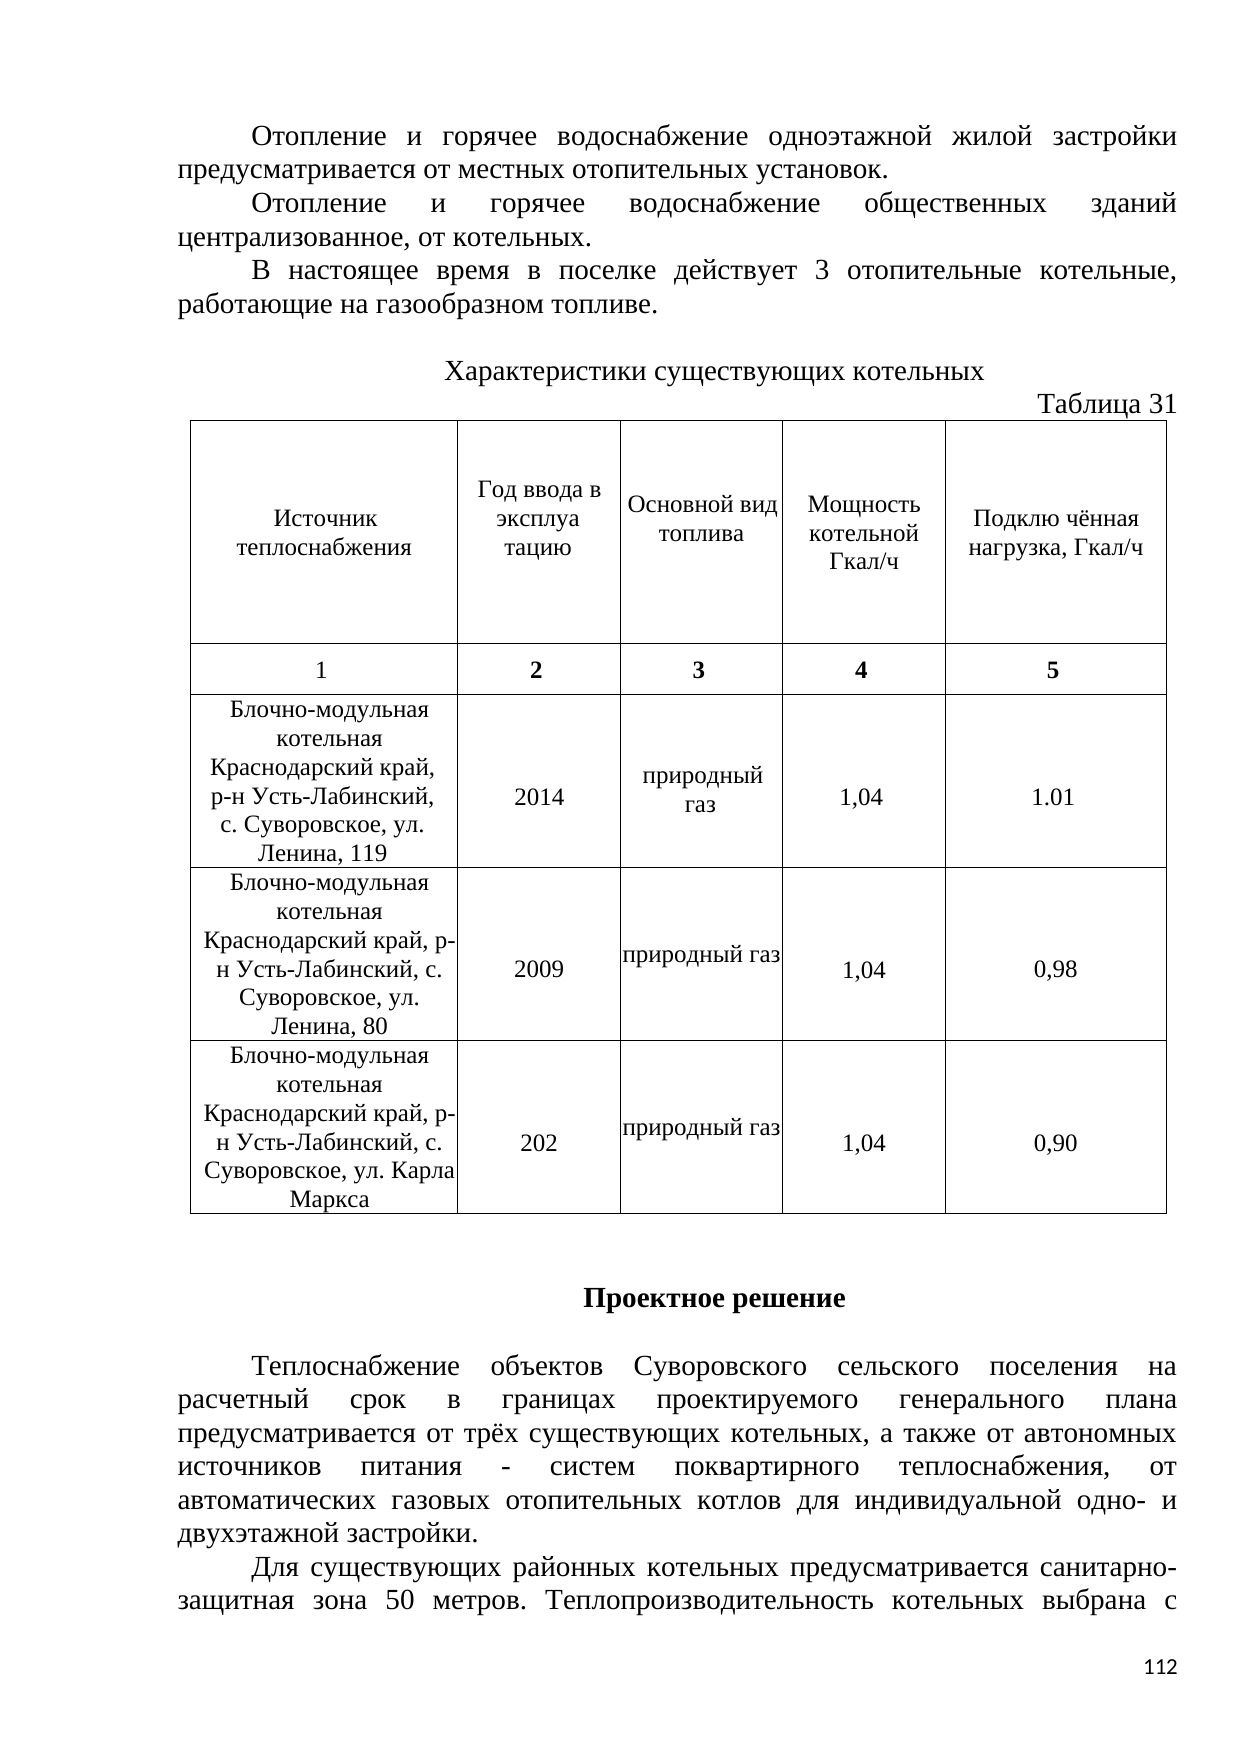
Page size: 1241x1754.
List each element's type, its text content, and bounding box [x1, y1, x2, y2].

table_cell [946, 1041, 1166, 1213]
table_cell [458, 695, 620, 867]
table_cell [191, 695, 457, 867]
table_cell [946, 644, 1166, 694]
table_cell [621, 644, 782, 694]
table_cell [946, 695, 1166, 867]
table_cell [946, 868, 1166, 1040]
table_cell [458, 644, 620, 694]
text Таблица 31 [177, 386, 1178, 420]
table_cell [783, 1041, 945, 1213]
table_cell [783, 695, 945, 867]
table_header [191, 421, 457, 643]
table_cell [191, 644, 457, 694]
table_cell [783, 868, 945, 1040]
text Характеристики существующих котельных [177, 353, 1178, 386]
text Проектное решение [177, 1281, 1178, 1314]
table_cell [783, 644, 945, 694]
text Теплоснабжение объектов Суворовского сельского поселения на расчетный срок в границах проектируемого генерального плана предусматривается от трёх существующих котельных, а также от автономных источников питания - систем поквартирного теплоснабжения, от автоматических газовых отопительных котлов для индивидуальной одно- и двухэтажной застройки. [177, 1348, 1178, 1549]
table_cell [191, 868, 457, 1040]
text В настоящее время в поселке действует 3 отопительные котельные, работающие на газообразном топливе. [177, 252, 1178, 319]
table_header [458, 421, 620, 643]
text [177, 1549, 1178, 1616]
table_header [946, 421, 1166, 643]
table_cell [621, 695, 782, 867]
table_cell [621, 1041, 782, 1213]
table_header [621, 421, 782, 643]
text Отопление и горячее водоснабжение общественных зданий централизованное, от котельных. [177, 185, 1178, 252]
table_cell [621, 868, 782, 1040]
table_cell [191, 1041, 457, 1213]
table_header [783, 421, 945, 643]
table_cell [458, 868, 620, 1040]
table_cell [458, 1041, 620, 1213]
text Отопление и горячее водоснабжение одноэтажной жилой застройки предусматривается от местных отопительных установок. [177, 118, 1178, 185]
